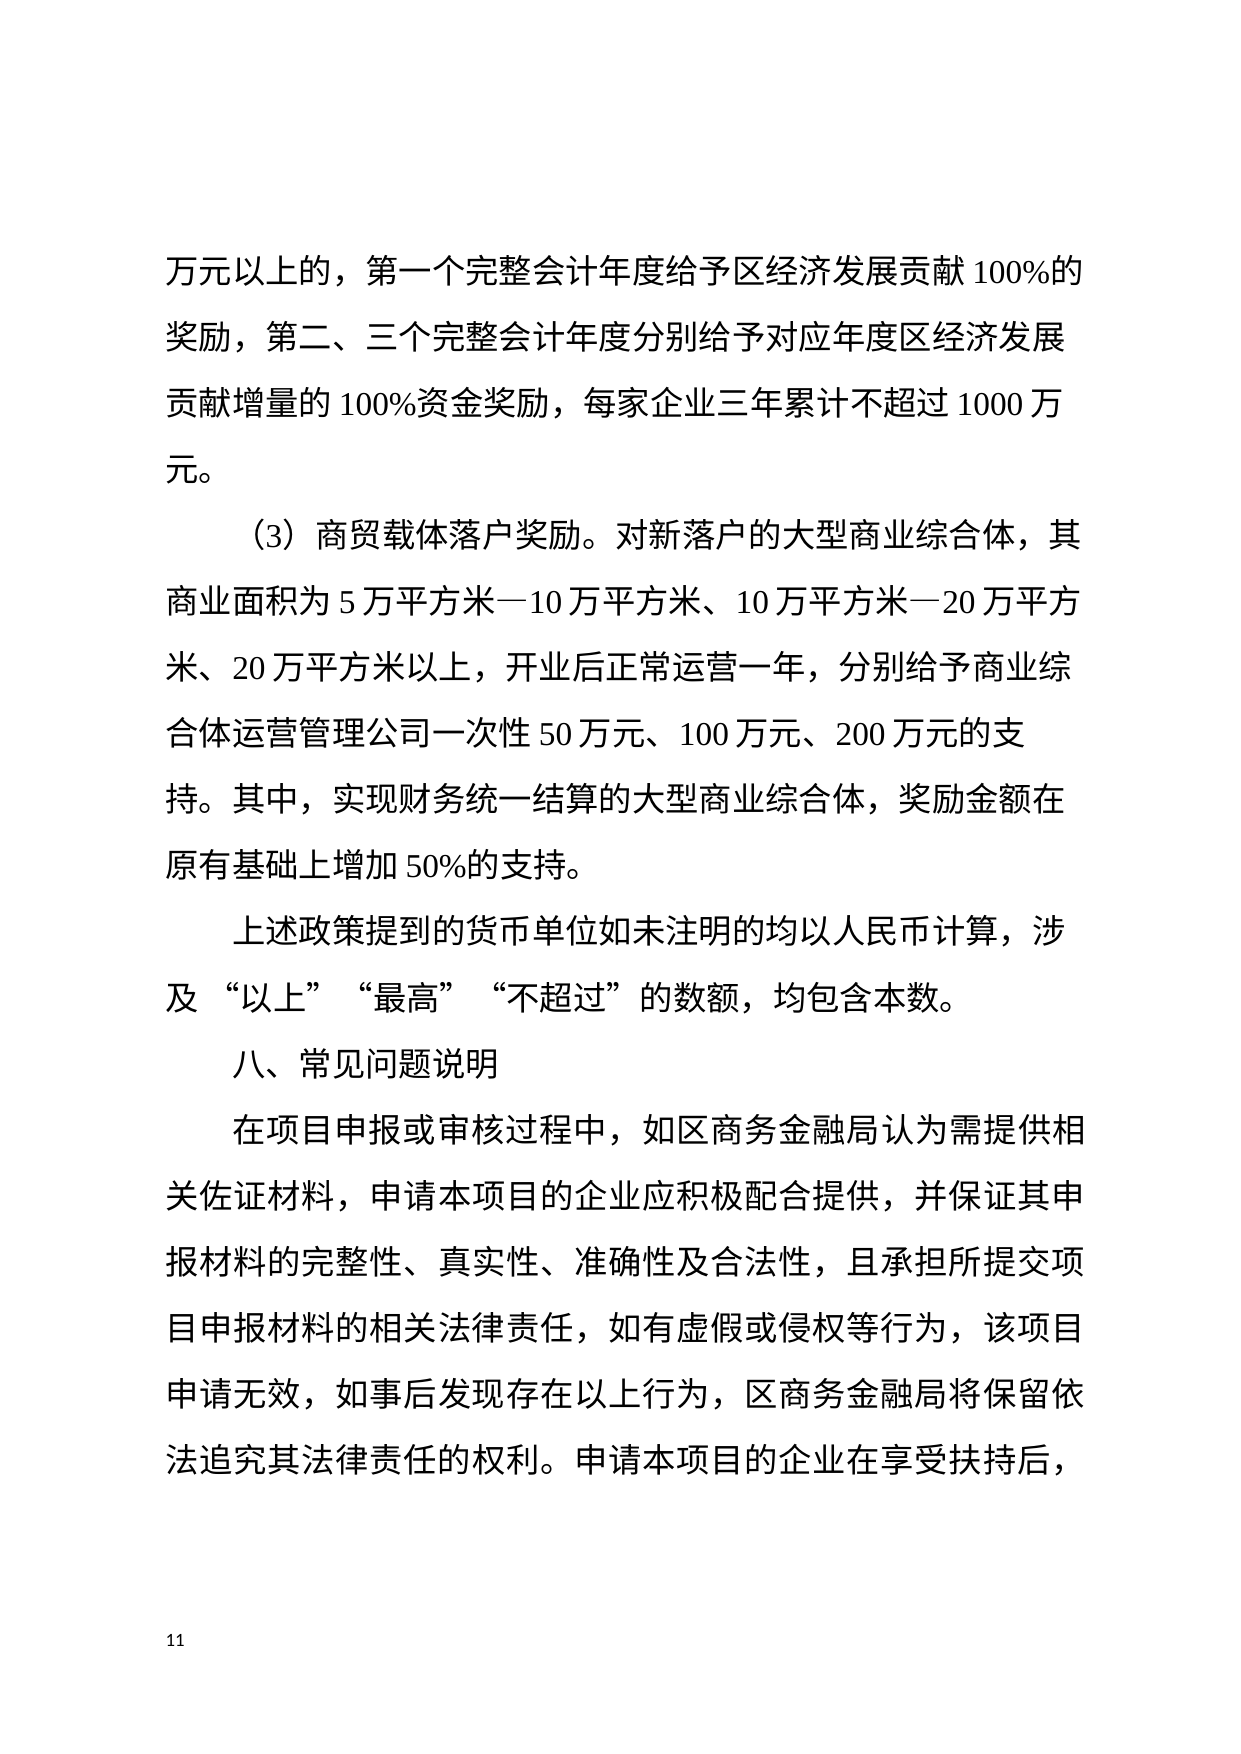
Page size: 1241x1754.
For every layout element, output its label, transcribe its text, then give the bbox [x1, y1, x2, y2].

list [165, 1094, 1087, 1491]
text 上述政策提到的货币单位如未注明的均以人民币计算，涉及 “以上”“最高”“不超过”的数额，均包含本数。 [165, 896, 1087, 1028]
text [165, 236, 1087, 500]
text （3）商贸载体落户奖励。对新落户的大型商业综合体，其商业面积为5万平方米—10万平方米、10万平方米—20万平方米、20万平方米以上，开业后正常运营一年，分别给予商业综合体运营管理公司一次性50万元、100万元、200万元的支持。其中，实现财务统一结算的大型商业综合体，奖励金额在原有基础上增加50%的支持。 [165, 500, 1087, 896]
text 八、常见问题说明 [165, 1028, 1087, 1094]
